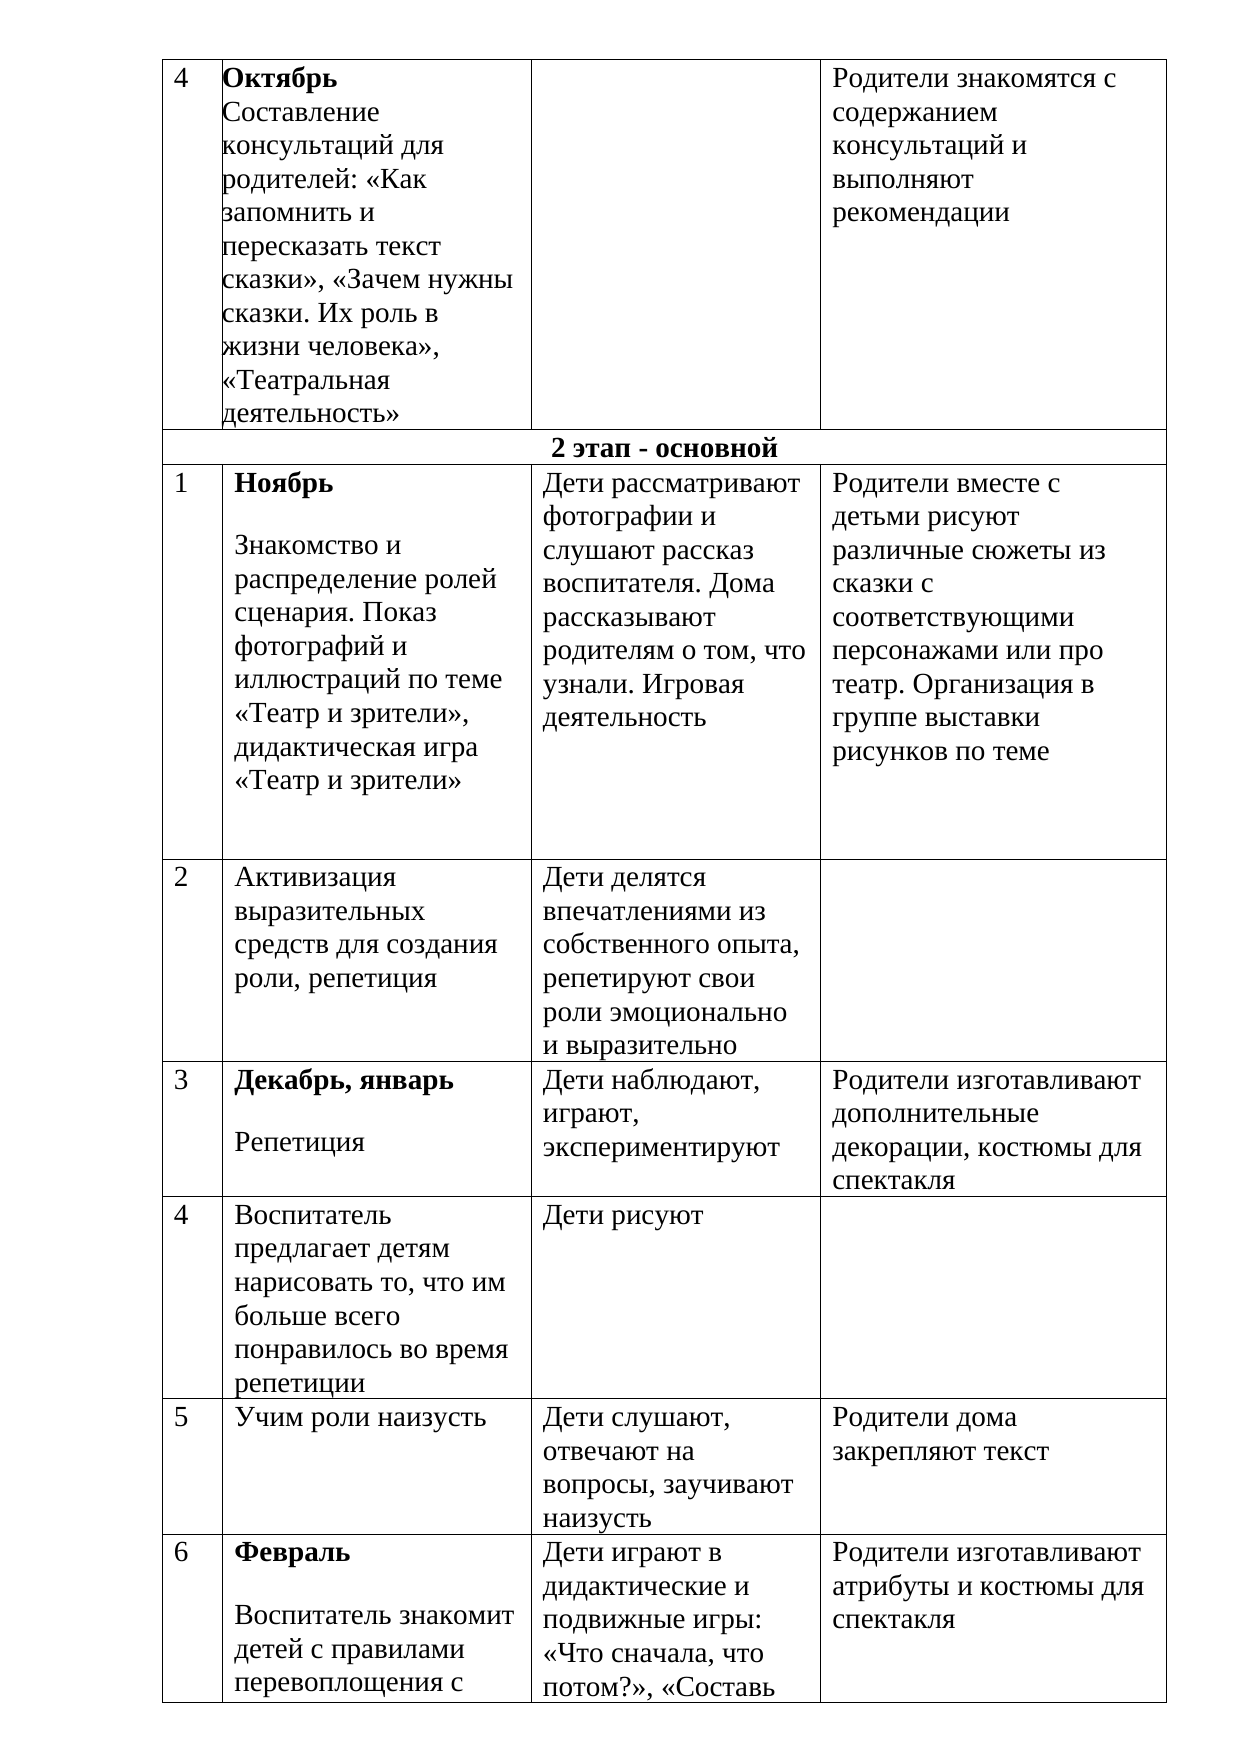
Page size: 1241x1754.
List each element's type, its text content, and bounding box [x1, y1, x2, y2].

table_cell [223, 1535, 531, 1702]
table_cell [821, 860, 1166, 1061]
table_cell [821, 1535, 1166, 1702]
table_cell Дети рассматривают фотографии и слушают рассказ воспитателя. Дома рассказывают родителям о том, что узнали. Игровая деятельность [532, 465, 820, 858]
table_cell Дети рисуют [532, 1197, 820, 1398]
table_cell 2 [163, 860, 222, 1061]
table_cell Родители изготавливают дополнительные декорации, костюмы для спектакля [821, 1062, 1166, 1196]
table_cell 6 [163, 1535, 222, 1702]
table_cell [821, 1197, 1166, 1398]
table_cell Активизация выразительных средств для создания роли, репетиция [223, 860, 531, 1061]
table_cell Декабрь, январь Репетиция [223, 1062, 531, 1196]
table_cell [532, 60, 820, 429]
table_cell Октябрь Составление консультаций для родителей: «Как запомнить и пересказать текст сказки», «Зачем нужны сказки. Их роль в жизни человека», «Театральная деятельность» [223, 60, 531, 429]
table_cell Родители вместе с детьми рисуют различные сюжеты из сказки с соответствующими персонажами или про театр. Организация в группе выставки рисунков по теме [821, 465, 1166, 858]
table_cell Воспитатель предлагает детям нарисовать то, что им больше всего понравилось во время репетиции [223, 1197, 531, 1398]
table_cell 1 [163, 465, 222, 858]
table_cell 5 [163, 1399, 222, 1533]
table_cell Дети слушают, отвечают на вопросы, заучивают наизусть [532, 1399, 820, 1533]
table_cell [532, 1535, 820, 1702]
table_cell 2 этап - основной [163, 430, 1166, 464]
table_cell 4 [163, 60, 222, 429]
table_cell Учим роли наизусть [223, 1399, 531, 1533]
table_cell Дети делятся впечатлениями из собственного опыта, репетируют свои роли эмоционально и выразительно [532, 860, 820, 1061]
table_cell 3 [163, 1062, 222, 1196]
table_cell Родители дома закрепляют текст [821, 1399, 1166, 1533]
table_cell Ноябрь Знакомство и распределение ролей сценария. Показ фотографий и иллюстраций по теме «Театр и зрители», дидактическая игра «Театр и зрители» [223, 465, 531, 858]
table_cell Родители знакомятся с содержанием консультаций и выполняют рекомендации [821, 60, 1166, 429]
table_cell Дети наблюдают, играют, экспериментируют [532, 1062, 820, 1196]
table_cell 4 [163, 1197, 222, 1398]
